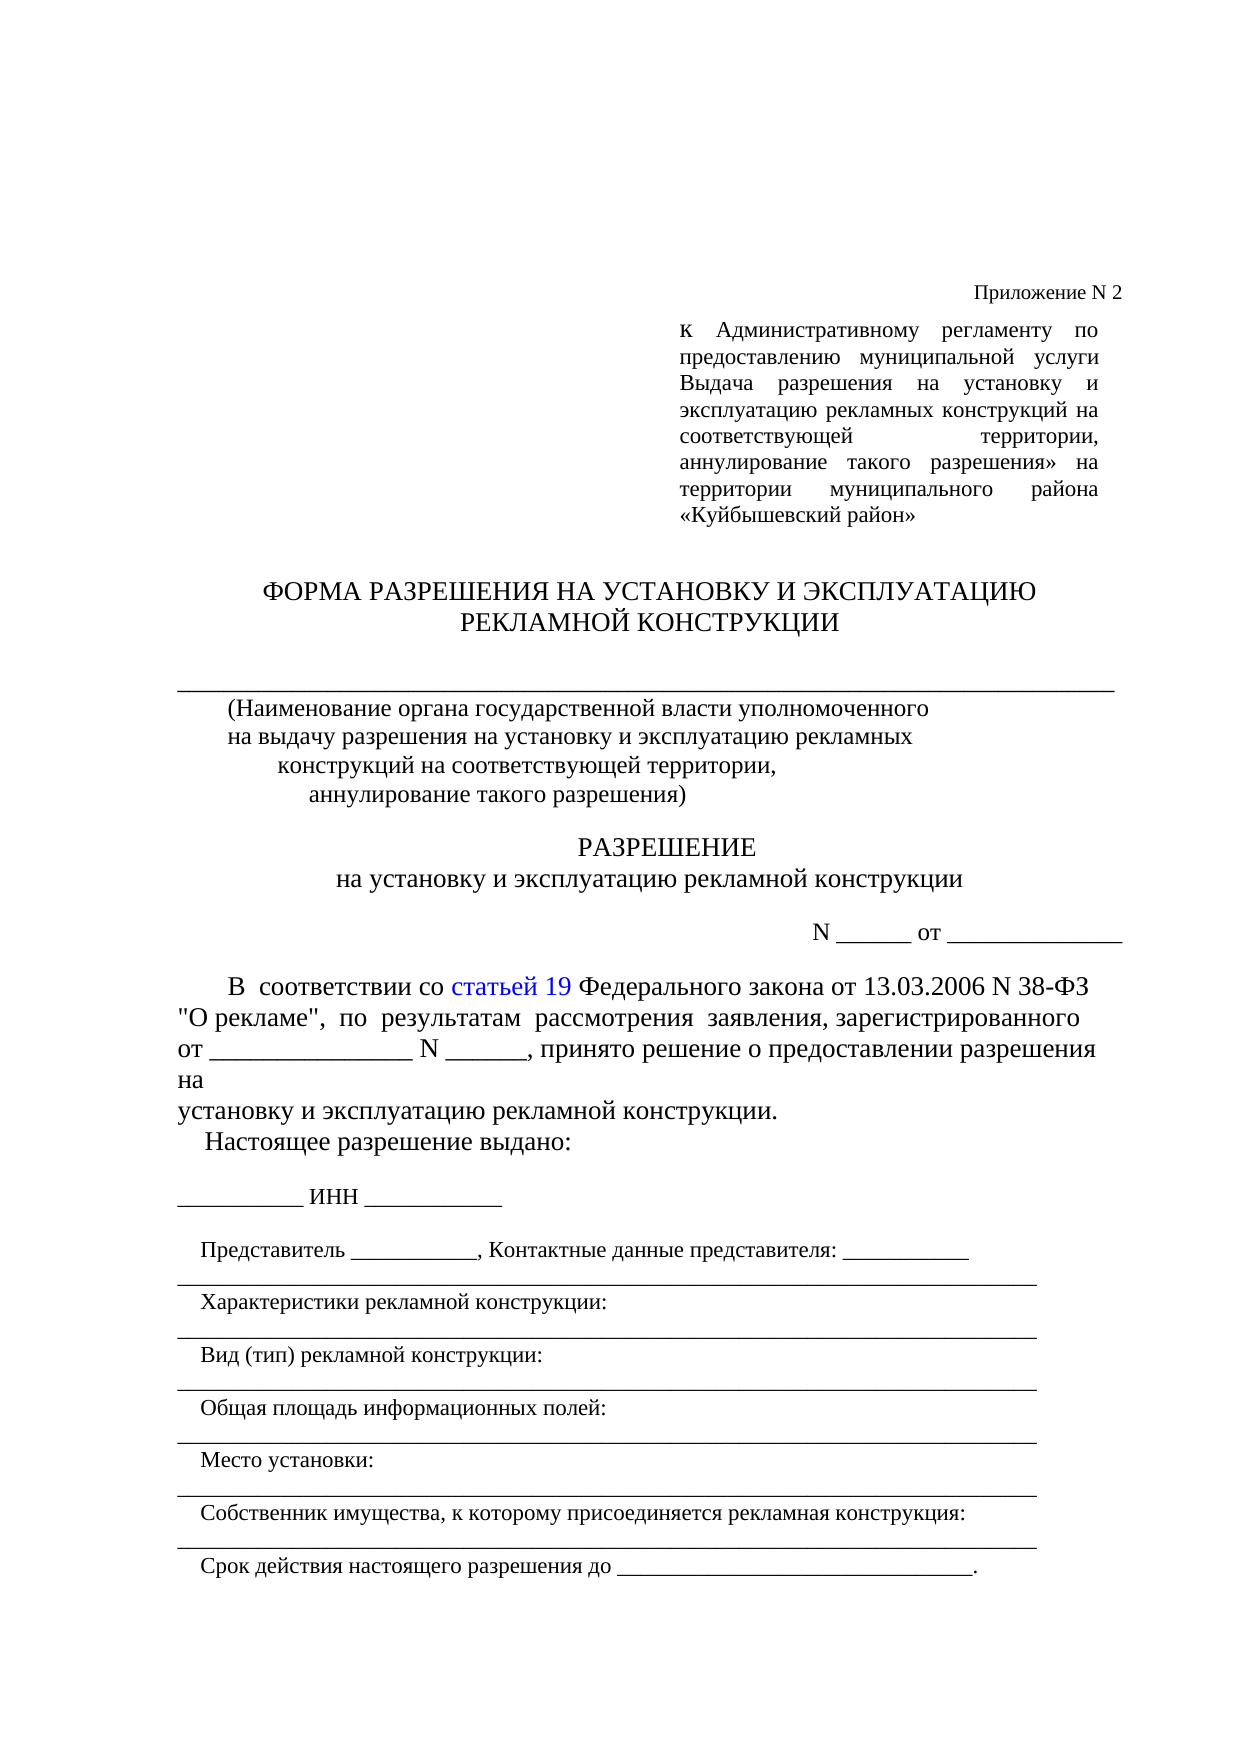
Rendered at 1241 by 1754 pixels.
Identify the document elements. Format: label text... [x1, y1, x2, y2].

text ___________________________________________________________________________ [177, 1315, 1122, 1341]
text N ______ от ______________ [177, 917, 1122, 946]
text В соответствии со статьей 19 Федерального закона от 13.03.2006 N 38-ФЗ [177, 970, 1122, 1001]
text Собственник имущества, к которому присоединяется рекламная конструкция: [177, 1499, 1122, 1526]
text к Административному регламенту по предоставлению муниципальной услуги Выдача разрешения на установку и эксплуатацию рекламных конструкций на соответствующей территории, аннулирование такого разрешения» на территории муниципального района «Куйбышевский район» [679, 312, 1099, 527]
text РАЗРЕШЕНИЕ [177, 831, 1122, 862]
text ___________________________________________________________________________ [177, 1367, 1122, 1394]
text установку и эксплуатацию рекламной конструкции. [177, 1094, 1122, 1125]
text РЕКЛАМНОЙ КОНСТРУКЦИИ [177, 606, 1122, 638]
text ___________________________________________________________________________ [177, 1526, 1122, 1552]
text Срок действия настоящего разрешения до _______________________________. [177, 1552, 1122, 1578]
text конструкций на соответствующей территории, [177, 750, 1122, 779]
text ___________________________________________________________________________ [177, 1420, 1122, 1446]
text Настоящее разрешение выдано: [177, 1125, 1122, 1157]
text Представитель ___________, Контактные данные представителя: ___________ [177, 1236, 1122, 1262]
text Общая площадь информационных полей: [177, 1394, 1122, 1420]
text Вид (тип) рекламной конструкции: [177, 1341, 1122, 1367]
text "О рекламе", по результатам рассмотрения заявления, зарегистрированного [177, 1001, 1122, 1032]
text на выдачу разрешения на установку и эксплуатацию рекламных [177, 721, 1122, 750]
text ___________________________________________________________________________ [177, 1262, 1122, 1288]
text (Наименование органа государственной власти уполномоченного [177, 693, 1122, 721]
text на установку и эксплуатацию рекламной конструкции [177, 862, 1122, 894]
text ФОРМА РАЗРЕШЕНИЯ НА УСТАНОВКУ И ЭКСПЛУАТАЦИЮ [177, 575, 1122, 606]
text ___________________________________________________________________________ [177, 1473, 1122, 1499]
text Приложение N 2 [177, 280, 1122, 304]
text ___________ ИНН ____________ [177, 1183, 1122, 1209]
text аннулирование такого разрешения) [177, 779, 1122, 808]
text Место установки: [177, 1446, 1122, 1473]
text Характеристики рекламной конструкции: [177, 1288, 1122, 1315]
text _________________________________________________________________________________ [177, 669, 1122, 693]
text от _______________ N ______, принято решение о предоставлении разрешения на [177, 1032, 1122, 1094]
